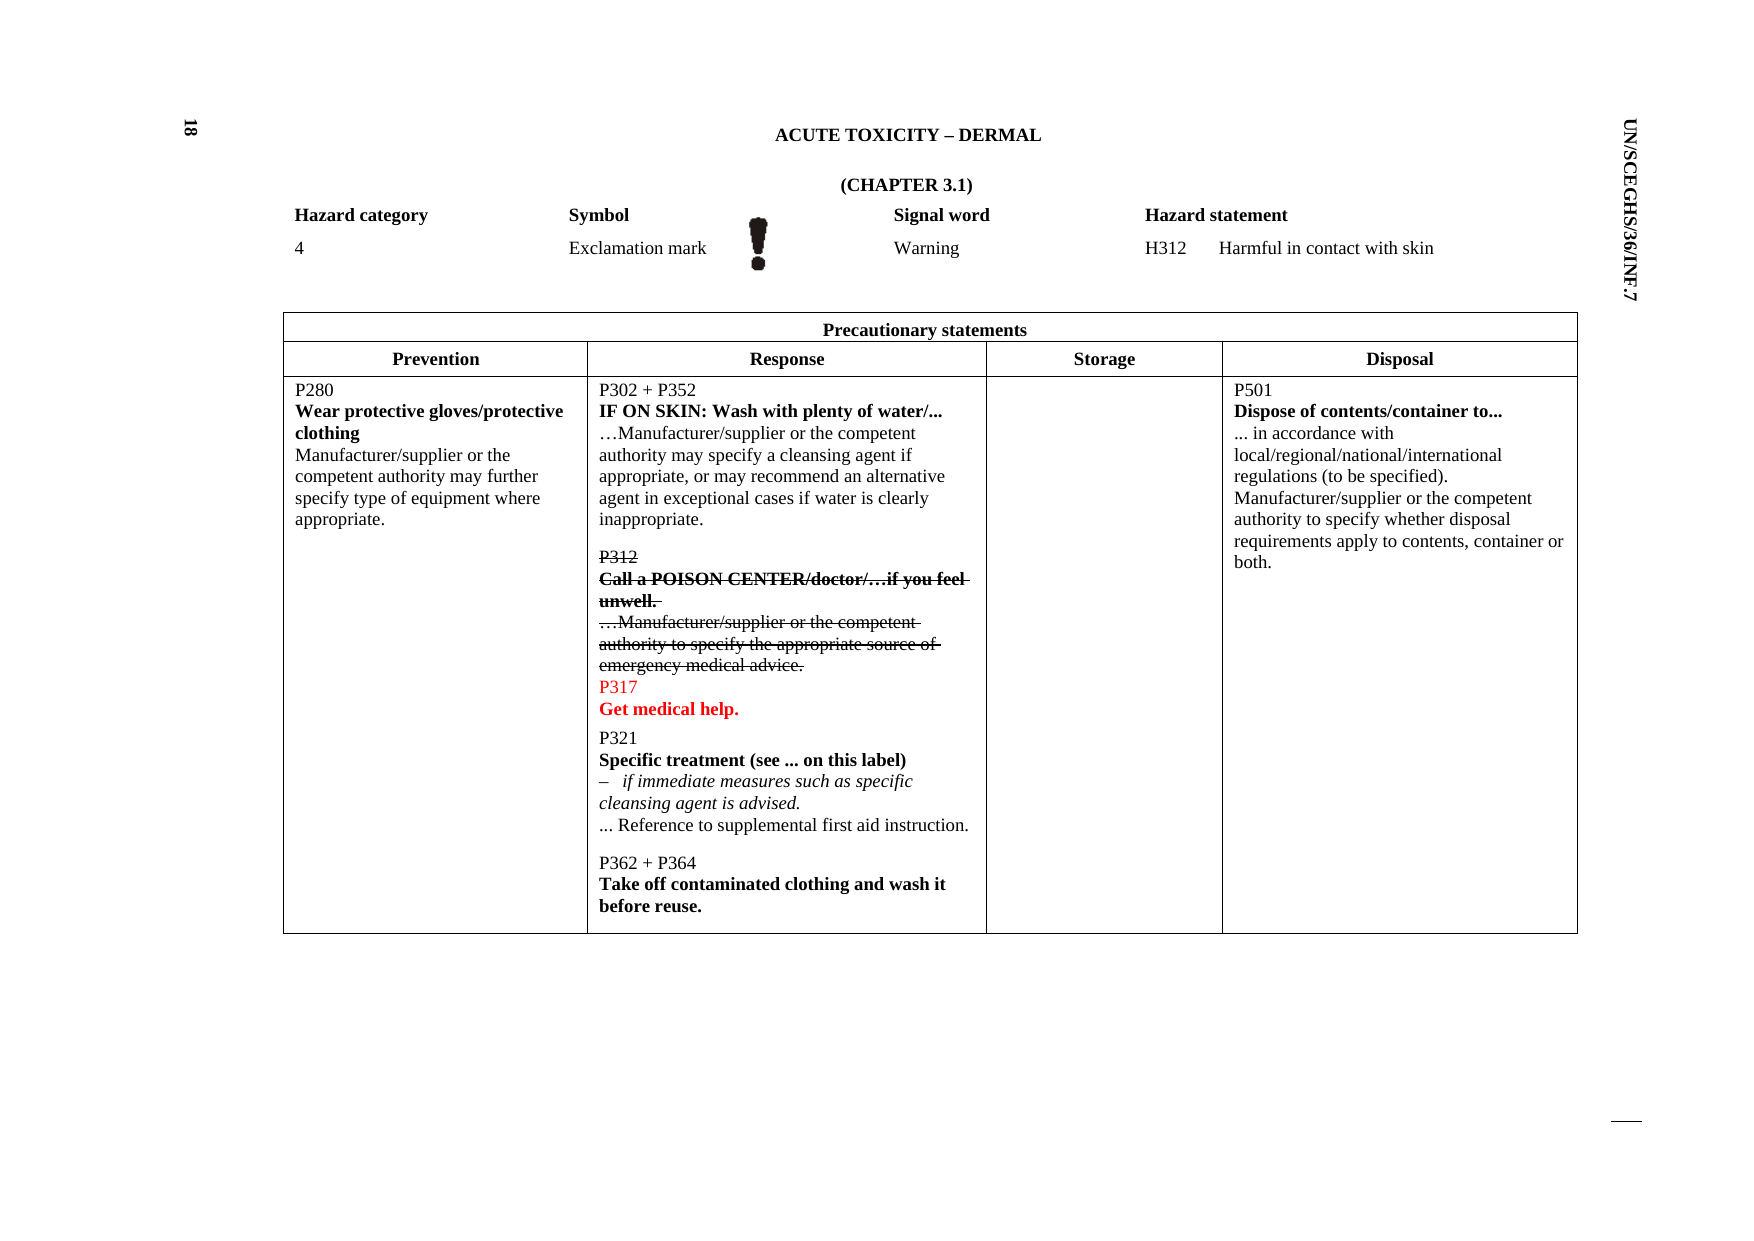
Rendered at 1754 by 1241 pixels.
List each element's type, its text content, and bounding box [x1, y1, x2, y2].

table_cell Exclamation mark [558, 229, 720, 287]
subtitle ACUTE TOXICITY – DERMAL [236, 124, 1577, 146]
text (CHAPTER 3.1) [236, 171, 1577, 196]
table_cell H312 [1134, 229, 1207, 287]
table_cell [987, 377, 1222, 933]
table_cell Harmful in contact with skin [1207, 229, 1580, 287]
table_cell P501 Dispose of contents/container to... ... in accordance with local/regional/national/international regulations (to be specified). Manufacturer/supplier or the competent authority to specify whether disposal requirements apply to contents, container or both. [1223, 377, 1577, 933]
picture [731, 200, 780, 283]
table_header Hazard category [283, 196, 557, 229]
table_cell P280 Wear protective gloves/protective clothing Manufacturer/supplier or the competent authority may further specify type of equipment where appropriate. [284, 377, 587, 933]
table_header [720, 196, 882, 287]
table_cell Warning [883, 229, 1133, 287]
table_cell Storage [987, 342, 1222, 376]
table_cell Response [588, 342, 986, 376]
table_header Signal word [883, 196, 1133, 229]
table_cell 4 [283, 229, 557, 287]
table_cell Disposal [1223, 342, 1577, 376]
table_header Symbol [558, 196, 720, 229]
table_cell P302 + P352 IF ON SKIN: Wash with plenty of water/... …Manufacturer/supplier or the competent authority may specify a cleansing agent if appropriate, or may recommend an alternative agent in exceptional cases if water is clearly inappropriate. P312 Call a POISON CENTER/doctor/…if you feel unwell. …Manufacturer/supplier or the competent authority to specify the appropriate source of emergency medical advice. P317 Get medical help. P321 Specific treatment (see ... on this label) – if immediate measures such as specific cleansing agent is advised. ... Reference to supplemental first aid instruction. P362 + P364 Take off contaminated clothing and wash it before reuse. [588, 377, 986, 933]
table_header Precautionary statements [284, 313, 1577, 341]
table_cell Prevention [284, 342, 587, 376]
table_header Hazard statement [1134, 196, 1580, 229]
